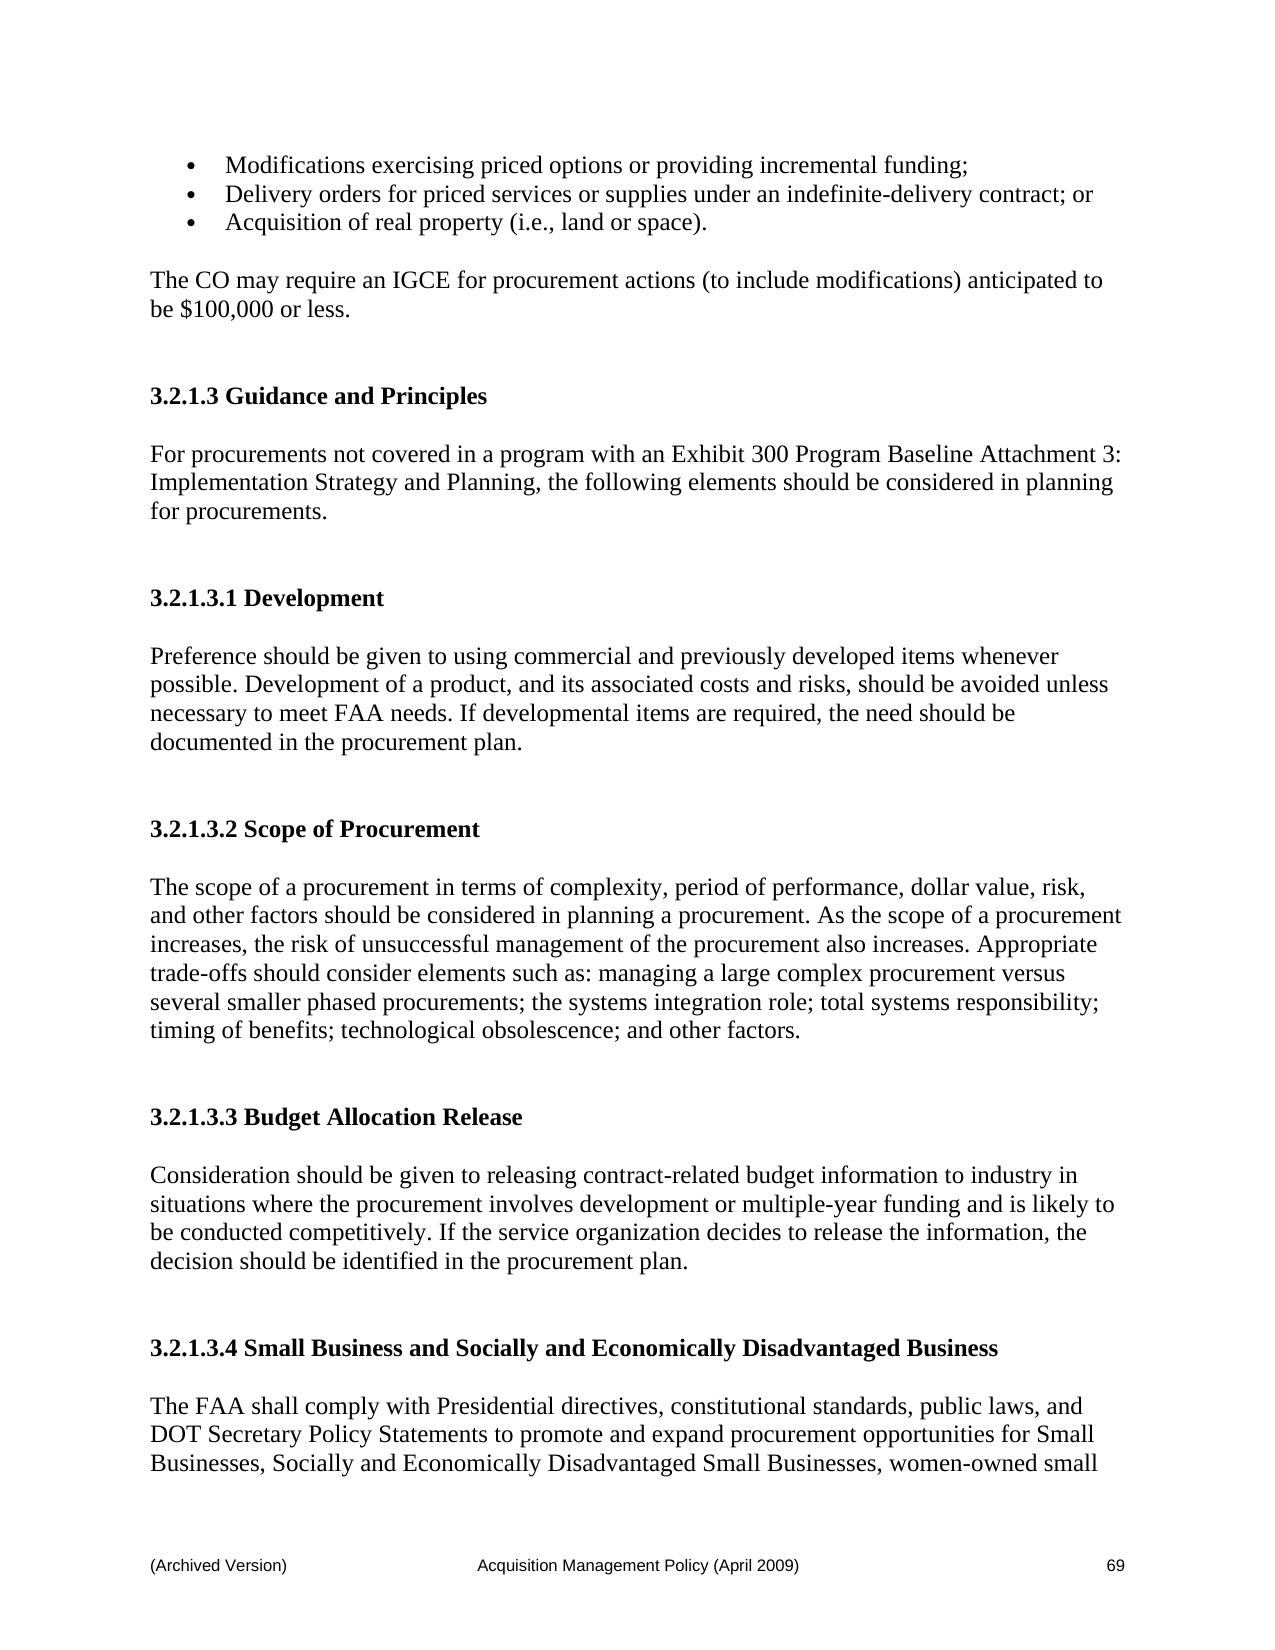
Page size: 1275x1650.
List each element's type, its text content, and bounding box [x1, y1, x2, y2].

text Consideration should be given to releasing contract-related budget information to industry in situations where the procurement involves development or multiple-year funding and is likely to be conducted competitively. If the service organization decides to release the information, the decision should be identified in the procurement plan. [150, 1160, 1125, 1275]
text 3.2.1.3.1 Development [150, 554, 1125, 612]
text 3.2.1.3.2 Scope of Procurement [150, 785, 1125, 842]
text 3.2.1.3 Guidance and Principles [150, 352, 1125, 409]
text Preference should be given to using commercial and previously developed items whenever possible. Development of a product, and its associated costs and risks, should be avoided unless necessary to meet FAA needs. If developmental items are required, the need should be documented in the procurement plan. [150, 641, 1125, 756]
text 3.2.1.3.4 Small Business and Socially and Economically Disadvantaged Business [150, 1304, 1125, 1362]
text 3.2.1.3.3 Budget Allocation Release [150, 1073, 1125, 1131]
text The scope of a procurement in terms of complexity, period of performance, dollar value, risk, and other factors should be considered in planning a procurement. As the scope of a procurement increases, the risk of unsuccessful management of the procurement also increases. Appropriate trade-offs should consider elements such as: managing a large complex procurement versus several smaller phased procurements; the systems integration role; total systems responsibility; timing of benefits; technological obsolescence; and other factors. [150, 872, 1125, 1044]
list Modifications exercising priced options or providing incremental funding; [187, 150, 1125, 179]
list Delivery orders for priced services or supplies under an indefinite-delivery contract; or [187, 179, 1125, 207]
list Acquisition of real property (i.e., land or space). [187, 207, 1125, 236]
text For procurements not covered in a program with an Exhibit 300 Program Baseline Attachment 3: Implementation Strategy and Planning, the following elements should be considered in planning for procurements. [150, 439, 1125, 525]
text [150, 1391, 1125, 1477]
text The CO may require an IGCE for procurement actions (to include modifications) anticipated to be $100,000 or less. [150, 265, 1125, 323]
